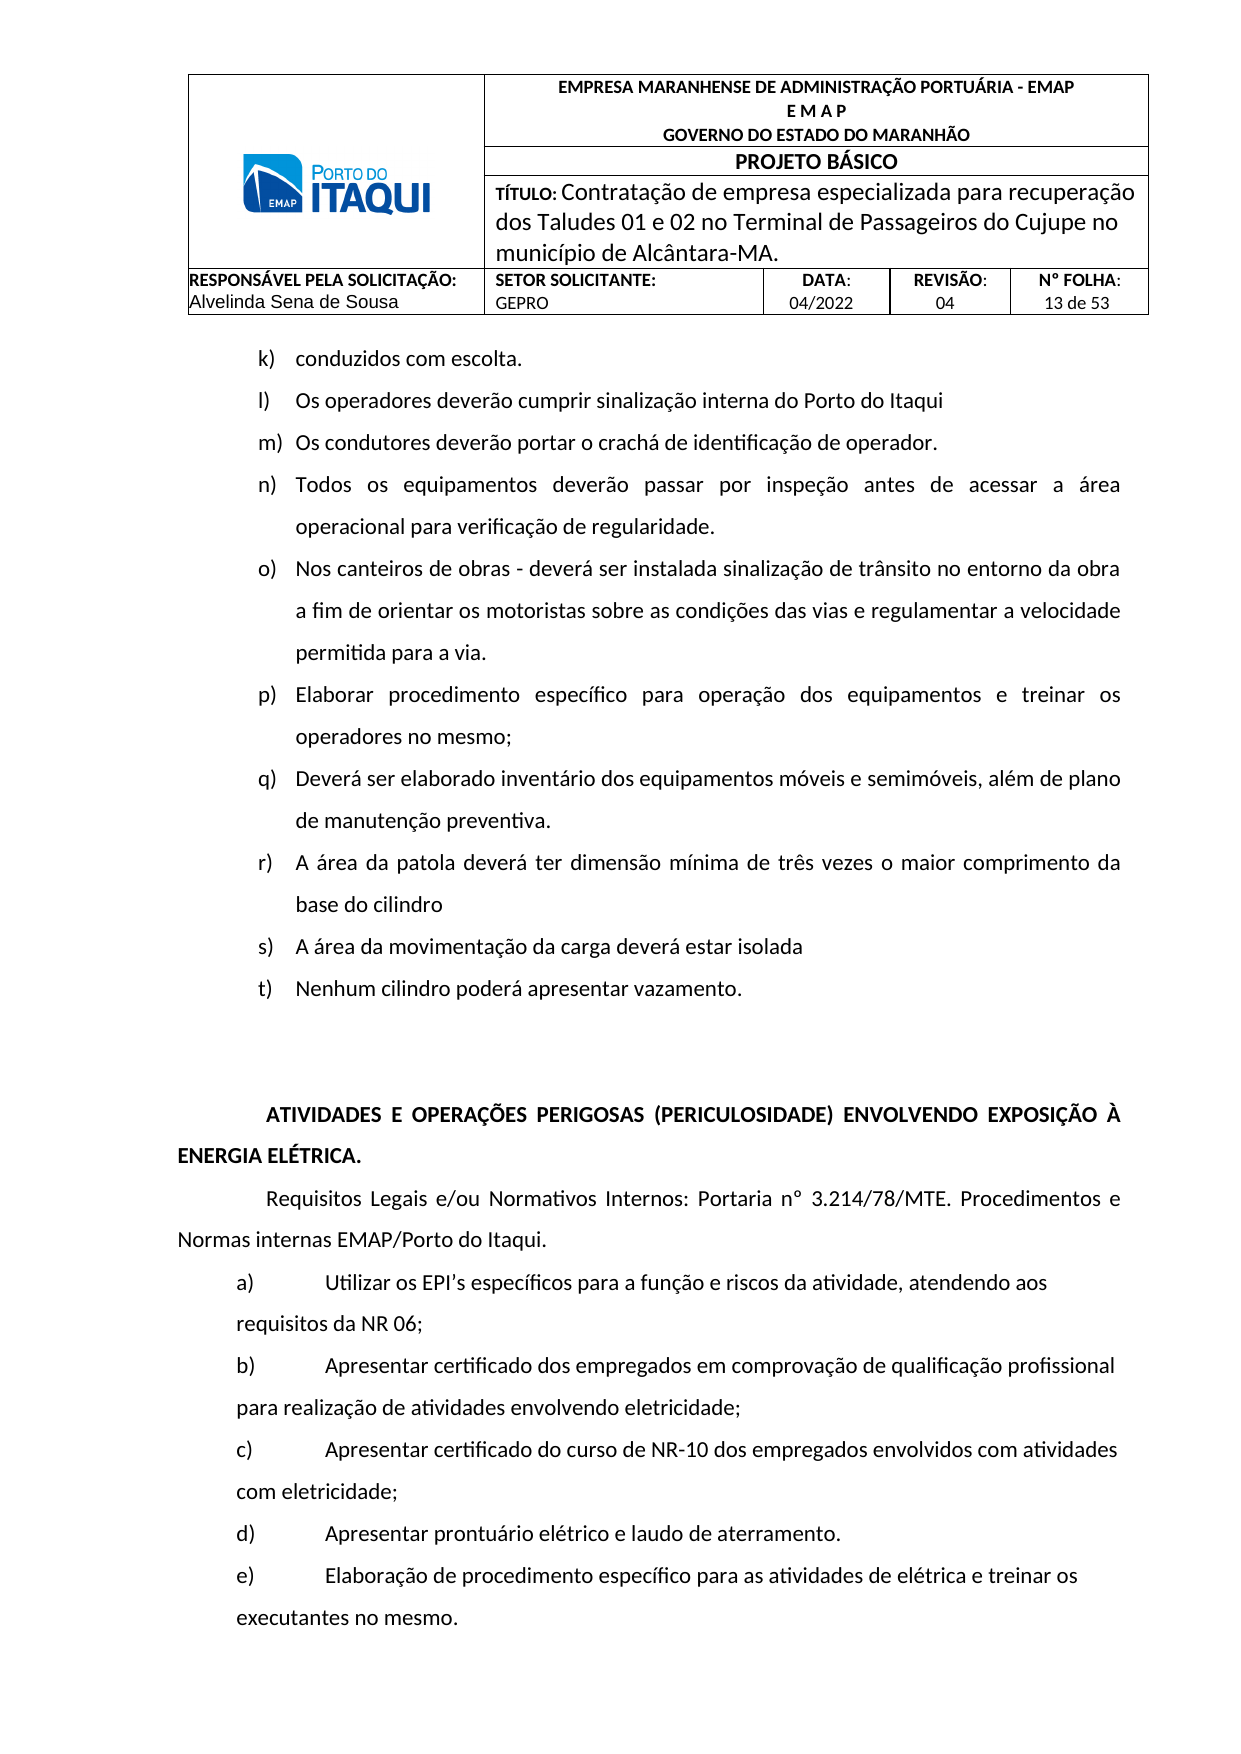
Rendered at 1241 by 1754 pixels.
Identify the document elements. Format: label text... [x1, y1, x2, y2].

list A área da movimentação da carga deverá estar isolada [258, 932, 1122, 960]
list Elaborar procedimento específico para operação dos equipamentos e treinar os operadores no mesmo; [258, 680, 1122, 750]
list Os operadores deverão cumprir sinalização interna do Porto do Itaqui [258, 386, 1122, 414]
list Os condutores deverão portar o crachá de identificação de operador. [258, 428, 1122, 456]
list conduzidos com escolta. [258, 344, 1122, 372]
picture [237, 146, 436, 219]
list Deverá ser elaborado inventário dos equipamentos móveis e semimóveis, além de plano de manutenção preventiva. [258, 764, 1122, 834]
list Elaboração de procedimento específico para as atividades de elétrica e treinar os executantes no mesmo. [236, 1561, 1122, 1631]
list Nos canteiros de obras - deverá ser instalada sinalização de trânsito no entorno da obra a fim de orientar os motoristas sobre as condições das vias e regulamentar a velocidade permitida para a via. [258, 554, 1122, 666]
text Requisitos Legais e/ou Normativos Internos: Portaria nº 3.214/78/MTE. Procedimentos e Normas internas EMAP/Porto do Itaqui. [177, 1184, 1122, 1254]
list Nenhum cilindro poderá apresentar vazamento. [258, 974, 1122, 1002]
list Apresentar prontuário elétrico e laudo de aterramento. [236, 1519, 1122, 1547]
list Apresentar certificado dos empregados em comprovação de qualificação profissional para realização de atividades envolvendo eletricidade; [236, 1352, 1122, 1422]
list Todos os equipamentos deverão passar por inspeção antes de acessar a área operacional para verificação de regularidade. [258, 470, 1122, 540]
list Utilizar os EPI’s específicos para a função e riscos da atividade, atendendo aos requisitos da NR 06; [236, 1268, 1122, 1338]
list A área da patola deverá ter dimensão mínima de três vezes o maior comprimento da base do cilindro [258, 848, 1122, 918]
list ATIVIDADES E OPERAÇÕES PERIGOSAS (PERICULOSIDADE) ENVOLVENDO EXPOSIÇÃO À ENERGIA ELÉTRICA. [177, 1100, 1122, 1170]
list Apresentar certificado do curso de NR-10 dos empregados envolvidos com atividades com eletricidade; [236, 1436, 1122, 1506]
